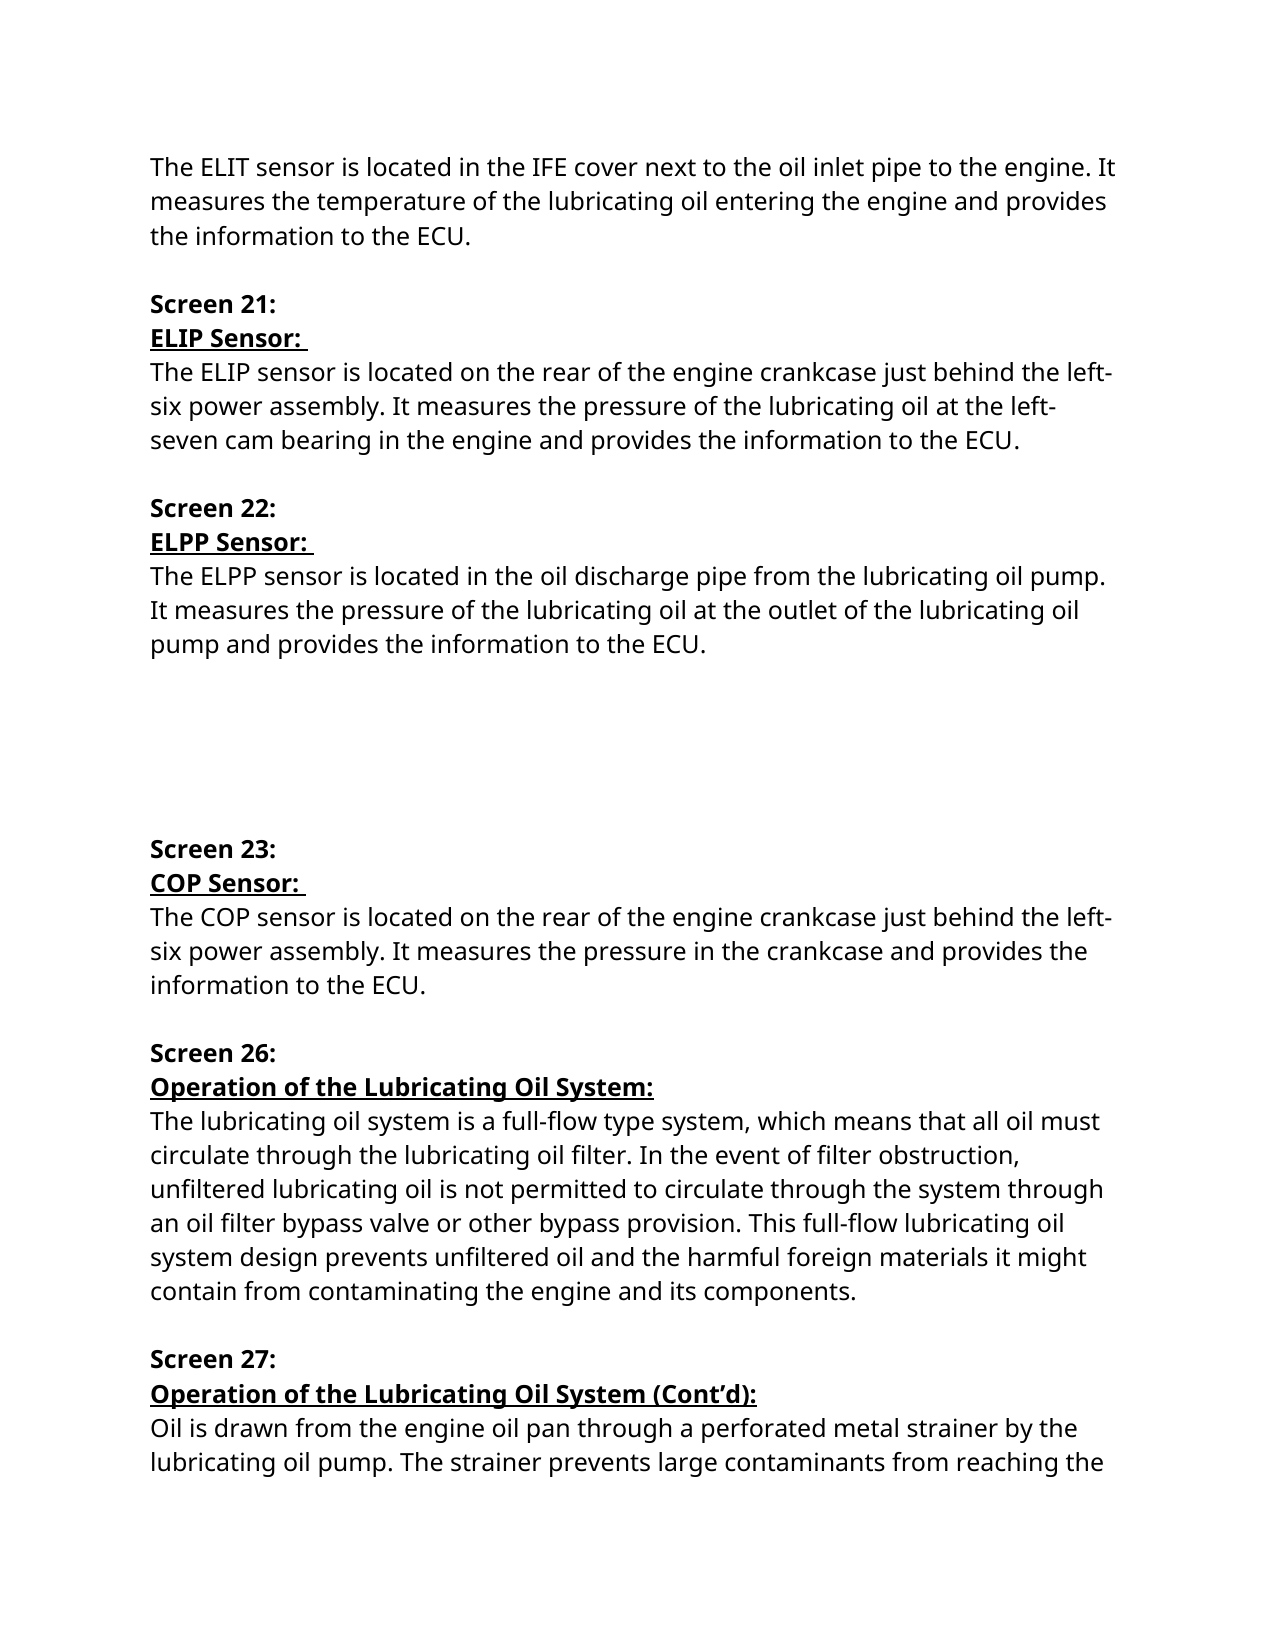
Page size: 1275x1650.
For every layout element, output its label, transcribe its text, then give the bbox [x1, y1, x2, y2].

text Operation of the Lubricating Oil System: [150, 1070, 1125, 1104]
text ELPP Sensor: [150, 525, 1125, 559]
text The ELIT sensor is located in the IFE cover next to the oil inlet pipe to the engine. It measures the temperature of the lubricating oil entering the engine and provides the information to the ECU. [150, 150, 1125, 252]
text Screen 22: [150, 491, 1125, 525]
text COP Sensor: [150, 865, 1125, 899]
text ELIP Sensor: [150, 320, 1125, 354]
text The ELPP sensor is located in the oil discharge pipe from the lubricating oil pump. It measures the pressure of the lubricating oil at the outlet of the lubricating oil pump and provides the information to the ECU. [150, 559, 1125, 661]
text The COP sensor is located on the rear of the engine crankcase just behind the left-six power assembly. It measures the pressure in the crankcase and provides the information to the ECU. [150, 899, 1125, 1002]
text The ELIP sensor is located on the rear of the engine crankcase just behind the left-six power assembly. It measures the pressure of the lubricating oil at the left-seven cam bearing in the engine and provides the information to the ECU. [150, 354, 1125, 457]
text The lubricating oil system is a full-flow type system, which means that all oil must circulate through the lubricating oil filter. In the event of filter obstruction, unfiltered lubricating oil is not permitted to circulate through the system through an oil filter bypass valve or other bypass provision. This full-flow lubricating oil system design prevents unfiltered oil and the harmful foreign materials it might contain from contaminating the engine and its components. [150, 1104, 1125, 1308]
text Screen 27: [150, 1342, 1125, 1376]
text Operation of the Lubricating Oil System (Cont’d): [150, 1376, 1125, 1410]
text Screen 26: [150, 1036, 1125, 1070]
text Screen 23: [150, 831, 1125, 865]
text Screen 21: [150, 286, 1125, 320]
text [150, 1410, 1125, 1478]
